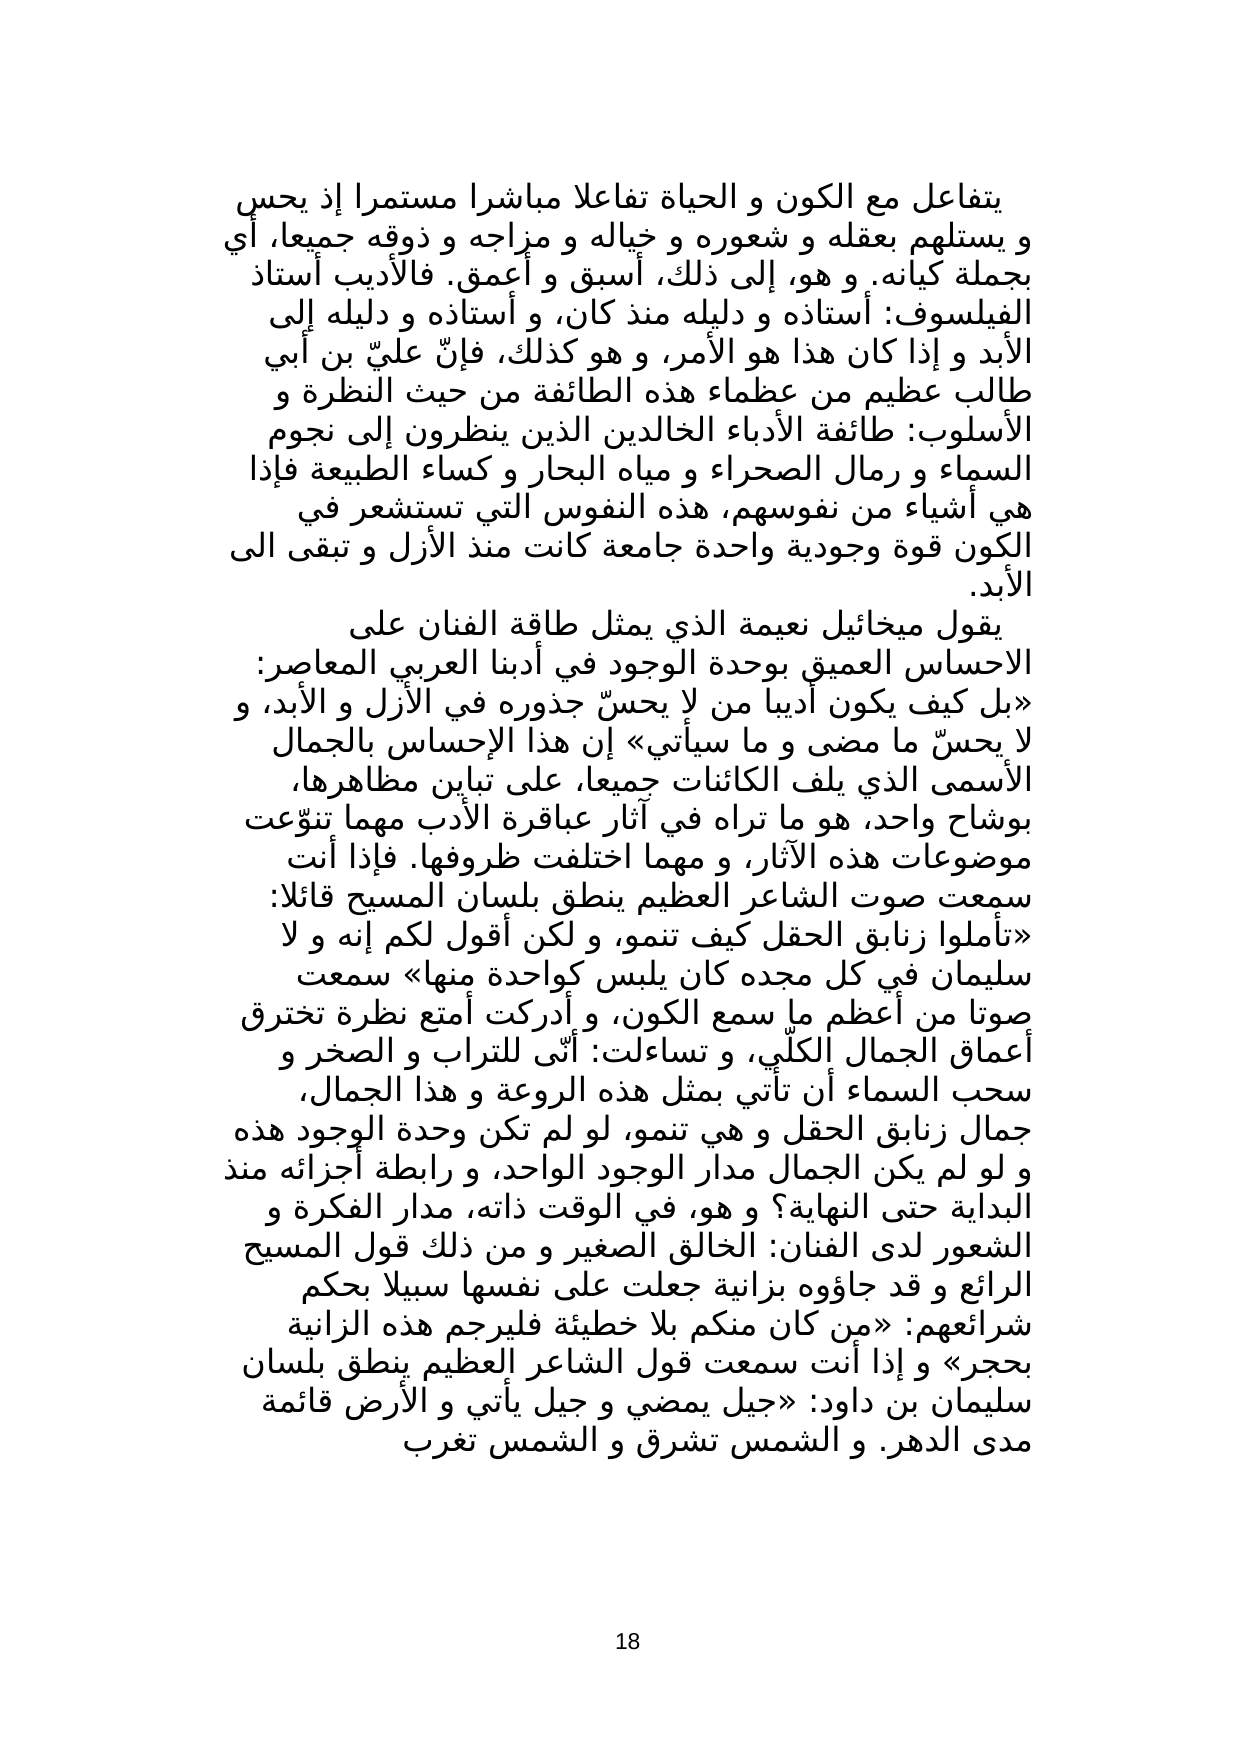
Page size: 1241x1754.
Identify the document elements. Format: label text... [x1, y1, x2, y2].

text يقول ميخائيل نعيمة الذي يمثل طاقة الفنان على الاحساس العميق بوحدة الوجود في أدبنا العربي المعاصر: «بل كيف يكون أديبا من لا يحسّ جذوره في الأزل و الأبد، و لا يحسّ ما مضى و ما سيأتي» إن هذا الإحساس بالجمال الأسمى الذي يلف الكائنات جميعا، على تباين مظاهرها، بوشاح واحد، هو ما تراه في آثار عباقرة الأدب مهما تنوّعت موضوعات هذه الآثار، و مهما اختلفت ظروفها. فإذا أنت سمعت صوت الشاعر العظيم ينطق بلسان المسيح قائلا: «تأملوا زنابق الحقل كيف تنمو، و لكن أقول لكم إنه و لا سليمان في كل مجده كان يلبس كواحدة منها» سمعت صوتا من أعظم ما سمع الكون، و أدركت أمتع نظرة تخترق أعماق الجمال الكلّي، و تساءلت: أنّى للتراب و الصخر و سحب السماء أن تأتي بمثل هذه الروعة و هذا الجمال، جمال زنابق الحقل و هي تنمو، لو لم تكن وحدة الوجود هذه و لو لم يكن الجمال مدار الوجود الواحد، و رابطة أجزائه منذ البداية حتى النهاية؟ و هو، في الوقت ذاته، مدار الفكرة و الشعور لدى الفنان: الخالق الصغير و من ذلك قول المسيح الرائع و قد جاؤوه بزانية جعلت على نفسها سبيلا بحكم شرائعهم: «من كان منكم بلا خطيئة فليرجم هذه الزانية بحجر» و إذا أنت سمعت قول الشاعر العظيم ينطق بلسان سليمان بن داود: «جيل يمضي و جيل يأتي و الأرض قائمة مدى الدهر. و الشمس تشرق و الشمس تغرب [222, 604, 1033, 1459]
text يتفاعل مع الكون و الحياة تفاعلا مباشرا مستمرا إذ يحس و يستلهم بعقله و شعوره و خياله و مزاجه و ذوقه جميعا، أي بجملة كيانه. و هو، إلى ذلك، أسبق و أعمق. فالأديب أستاذ الفيلسوف: أستاذه و دليله منذ كان، و أستاذه و دليله إلى الأبد و إذا كان هذا هو الأمر، و هو كذلك، فإنّ عليّ بن أبي طالب عظيم من عظماء هذه الطائفة من حيث النظرة و الأسلوب: طائفة الأدباء الخالدين الذين ينظرون إلى نجوم السماء و رمال الصحراء و مياه البحار و كساء الطبيعة فإذا هي أشياء من نفوسهم، هذه النفوس التي تستشعر في الكون قوة وجودية واحدة جامعة كانت منذ الأزل و تبقى الى الأبد. [222, 177, 1033, 604]
